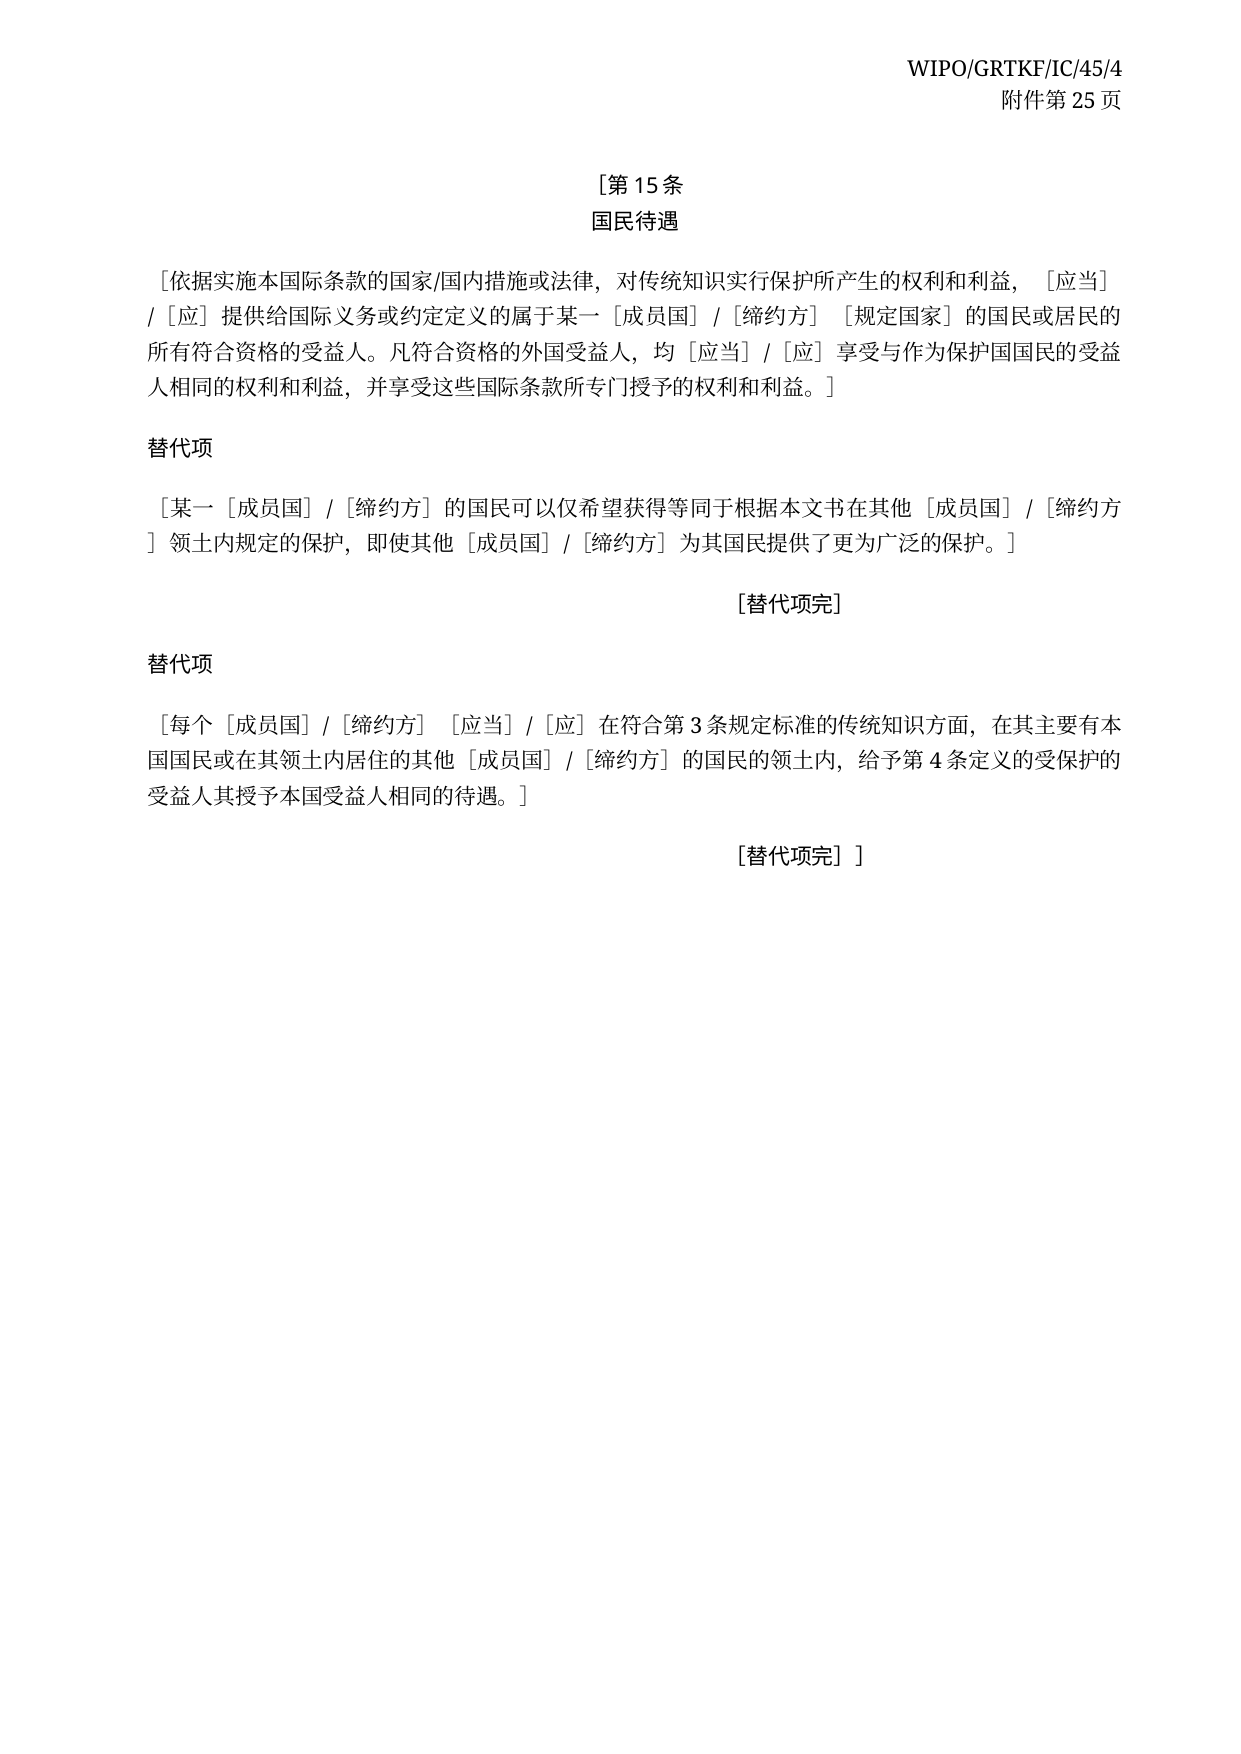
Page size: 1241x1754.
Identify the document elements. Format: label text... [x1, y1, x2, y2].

text ［替代项完］ [724, 583, 1122, 619]
text ［替代项完］］ [724, 835, 1122, 871]
text ［某一［成员国］/［缔约方］的国民可以仅希望获得等同于根据本文书在其他［成员国］/［缔约方］领土内规定的保护，即使其他［成员国］/［缔约方］为其国民提供了更为广泛的保护。］ [148, 487, 1122, 558]
text ［依据实施本国际条款的国家/国内措施或法律，对传统知识实行保护所产生的权利和利益，［应当］/［应］提供给国际义务或约定定义的属于某一［成员国］/［缔约方］［规定国家］的国民或居民的所有符合资格的受益人。凡符合资格的外国受益人，均［应当］/［应］享受与作为保护国国民的受益人相同的权利和利益，并享受这些国际条款所专门授予的权利和利益。］ [148, 260, 1122, 402]
text ［每个［成员国］/［缔约方］［应当］/［应］在符合第3条规定标准的传统知识方面，在其主要有本国国民或在其领土内居住的其他［成员国］/［缔约方］的国民的领土内，给予第4条定义的受保护的受益人其授予本国受益人相同的待遇。］ [148, 704, 1122, 810]
text 替代项 [148, 427, 1122, 462]
text 替代项 [148, 644, 1122, 679]
text ［第15条 国民待遇 [148, 164, 1122, 235]
